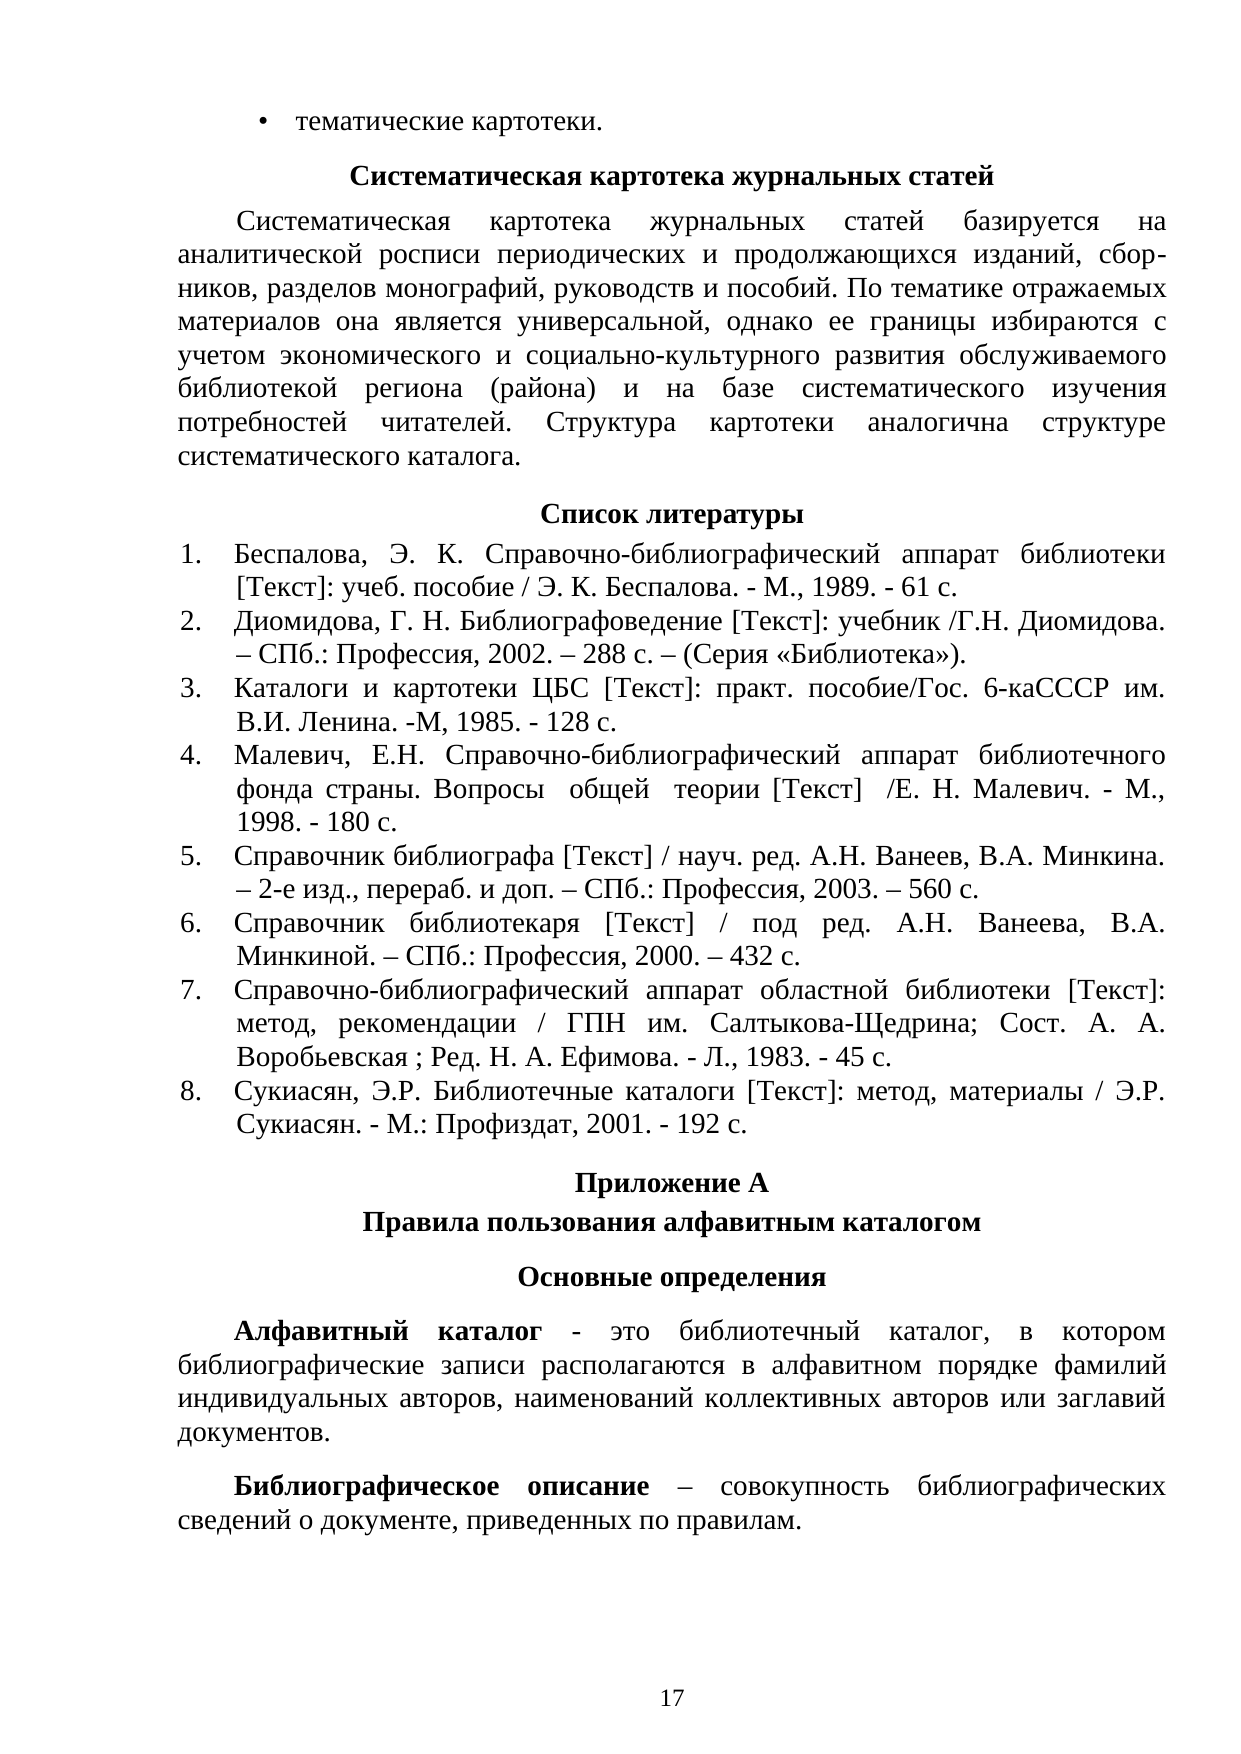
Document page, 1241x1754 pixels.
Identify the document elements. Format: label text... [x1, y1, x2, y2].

list Малевич, Е.Н. Справочно-библиографический аппарат библиотечного фонда страны. Вопросы общей теории [Текст] /Е. Н. Малевич. - М., 1998. - 180 с. [180, 737, 1167, 838]
list Диомидова, Г. Н. Библиографоведение [Текст]: учебник /Г.Н. Диомидова. – СПб.: Профессия, 2002. – 288 с. – (Серия «Библиотека»). [180, 603, 1167, 670]
list Беспалова, Э. К. Справочно-библиографический аппарат библиотеки [Текст]: учеб. пособие / Э. К. Беспалова. - М., 1989. - 61 с. [180, 536, 1167, 603]
list тематические картотеки. [258, 103, 1167, 137]
subtitle Список литературы [177, 496, 1167, 530]
list Каталоги и картотеки ЦБС [Текст]: практ. пособие/Гос. 6-каСССР им. В.И. Ленина. -М, 1985. - 128 с. [180, 670, 1167, 737]
text Систематическая картотека журнальных статей базируется на аналитической росписи периодических и продолжающихся изданий, сборников, разделов монографий, руководств и пособий. По тематике отражаемых материалов она является универсальной, однако ее границы избираются с учетом экономического и социально-культурного развития обслуживаемого библиотекой региона (района) и на базе систематического изучения потребностей читателей. Структура картотеки аналогична структуре систематического каталога. [177, 203, 1167, 471]
text Правила пользования алфавитным каталогом [177, 1204, 1167, 1238]
subtitle Приложение А [177, 1165, 1167, 1198]
text Основные определения [177, 1259, 1167, 1292]
list Сукиасян, Э.Р. Библиотечные каталоги [Текст]: метод, материалы / Э.Р. Сукиасян. - М.: Профиздат, 2001. - 192 с. [180, 1073, 1167, 1140]
list Справочно-библиографический аппарат областной библиотеки [Текст]: метод, рекомендации / ГПН им. Салтыкова-Щедрина; Сост. А. А. Воробьевская ; Ред. Н. А. Ефимова. - Л., 1983. - 45 с. [180, 972, 1167, 1073]
subtitle Систематическая картотека журнальных статей [177, 158, 1167, 191]
list Справочник библиотекаря [Текст] / под ред. А.Н. Ванеева, В.А. Минкиной. – СПб.: Профессия, 2000. – 432 с. [180, 905, 1167, 972]
list Справочник библиографа [Текст] / науч. ред. А.Н. Ванеев, В.А. Минкина. – 2-е изд., перераб. и доп. – СПб.: Профессия, 2003. – 560 с. [180, 838, 1167, 905]
text Алфавитный каталог - это библиотечный каталог, в котором библиографические записи располагаются в алфавитном порядке фамилий индивидуальных авторов, наименований коллективных авторов или заглавий документов. [177, 1313, 1167, 1447]
text Библиографическое описание – совокупность библиографических сведений о документе, приведенных по правилам. [177, 1468, 1167, 1535]
